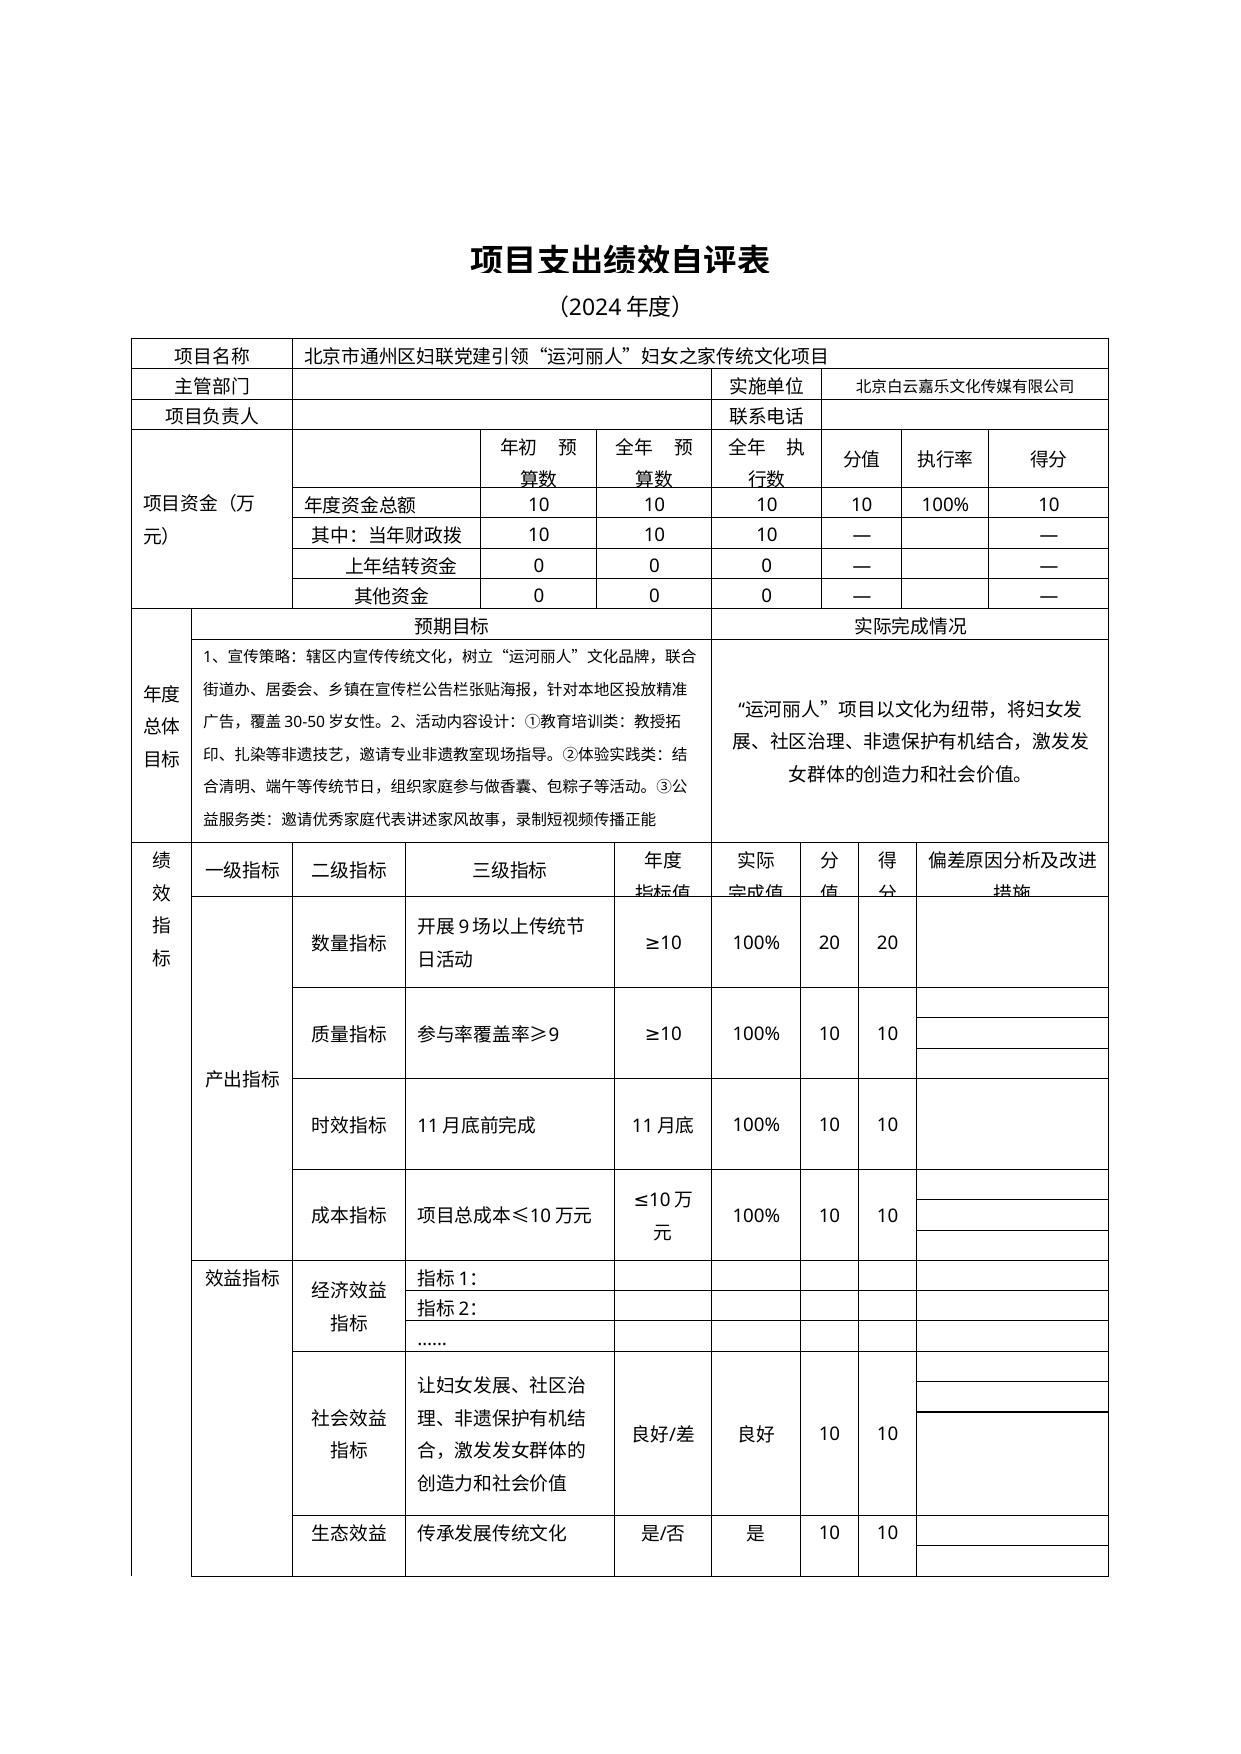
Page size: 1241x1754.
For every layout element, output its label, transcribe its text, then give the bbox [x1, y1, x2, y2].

table_cell 100% [902, 488, 988, 517]
table_cell 绩 效 指 标 [132, 843, 191, 1576]
table_cell 项目总成本≤10万元 [406, 1170, 614, 1260]
table_cell [917, 1200, 1108, 1229]
table_cell 100% [712, 988, 800, 1078]
table_cell 项目负责人 [132, 400, 292, 429]
table_cell 年度 指标值 [615, 843, 711, 896]
table_cell [917, 1231, 1108, 1260]
table_cell [712, 1321, 800, 1351]
table_cell ≥10 [615, 988, 711, 1078]
table_cell 生态效益 指标 [293, 1516, 405, 1576]
table_cell 100% [712, 1079, 800, 1169]
table_cell 10 [481, 518, 596, 548]
table_cell [293, 400, 711, 429]
table_cell [917, 1321, 1108, 1351]
table_cell 实际完成情况 [712, 609, 1108, 638]
table_cell 0 [481, 549, 596, 578]
table_cell [917, 1291, 1108, 1320]
table_cell 10 [859, 1079, 916, 1169]
table_cell [917, 1352, 1108, 1381]
table_cell 10 [859, 1516, 916, 1576]
table_cell 10 [801, 1079, 858, 1169]
table_cell [917, 1546, 1108, 1576]
table_cell 10 [801, 988, 858, 1078]
table_cell [859, 1321, 916, 1351]
table_cell [293, 430, 480, 487]
table_cell 让妇女发展、社区治理、非遗保护有机结合，激发发女群体的创造力和社会价值 [406, 1352, 614, 1515]
table_cell 良好/差 [615, 1352, 711, 1515]
table_cell [801, 1291, 858, 1320]
table_cell [859, 1291, 916, 1320]
table_cell 指标1： [406, 1261, 614, 1290]
table_cell 分值 [801, 843, 858, 896]
table_cell — [822, 518, 901, 548]
table_cell 指标2： [406, 1291, 614, 1320]
table_cell — [989, 579, 1108, 608]
table_cell 100% [712, 897, 800, 987]
table_cell [917, 988, 1108, 1017]
table_cell 其他资金 [293, 579, 480, 608]
table_cell 0 [481, 579, 596, 608]
table_cell [917, 1018, 1108, 1048]
table_cell 年初 预算数 [481, 430, 596, 487]
table_cell 10 [822, 488, 901, 517]
table_cell — [822, 579, 901, 608]
table_cell 传承发展传统文化 [406, 1516, 614, 1576]
table_cell 三级指标 [406, 843, 614, 896]
table_cell 产出指标 [192, 897, 292, 1260]
table_cell 10 [597, 488, 711, 517]
table_cell — [989, 518, 1108, 548]
table_cell 100% [712, 1170, 800, 1260]
table_cell 是/否 [615, 1516, 711, 1576]
table_cell [917, 1261, 1108, 1290]
table_cell 效益指标 [192, 1261, 292, 1576]
table_cell — [822, 549, 901, 578]
table_cell [917, 1170, 1108, 1199]
table_cell — [989, 549, 1108, 578]
table_cell 北京白云嘉乐文化传媒有限公司 [822, 369, 1108, 398]
table_cell [917, 1413, 1108, 1515]
table_cell 联系电话 [712, 400, 821, 429]
table_cell 全年 执行数 [712, 430, 821, 487]
table_cell [801, 1261, 858, 1290]
table_cell 偏差原因分析及改进措施 [917, 843, 1108, 896]
table_cell 二级指标 [293, 843, 405, 896]
table_cell 是 [712, 1516, 800, 1576]
table_cell 10 [801, 1516, 858, 1576]
table_cell 时效指标 [293, 1079, 405, 1169]
table_cell 10 [801, 1352, 858, 1515]
table_cell 10 [801, 1170, 858, 1260]
table_cell [902, 579, 988, 608]
table_cell 得分 [859, 843, 916, 896]
table_cell ≥10 [615, 897, 711, 987]
table_cell 20 [859, 897, 916, 987]
table_cell [917, 1382, 1108, 1411]
table_cell 经济效益 指标 [293, 1261, 405, 1351]
table_cell 0 [712, 579, 821, 608]
table_cell 实际 完成值 [712, 843, 800, 896]
table_cell “运河丽人”项目以文化为纽带，将妇女发展、社区治理、非遗保护有机结合，激发发女群体的创造力和社会价值。 [712, 640, 1108, 842]
table_cell …… [406, 1321, 614, 1351]
table_cell 参与率覆盖率≥9 [406, 988, 614, 1078]
table_cell [712, 1261, 800, 1290]
table_cell 10 [859, 1352, 916, 1515]
table_cell [917, 1079, 1108, 1169]
table_cell 上年结转资金 [293, 549, 480, 578]
table_cell [801, 1321, 858, 1351]
table_cell 11月底前完成 [406, 1079, 614, 1169]
table_header 项目支出绩效自评表 [132, 227, 1109, 273]
table_cell 10 [859, 988, 916, 1078]
table_cell 实施单位 [712, 369, 821, 398]
table_cell [902, 549, 988, 578]
table_cell [293, 369, 711, 398]
table_cell [917, 1049, 1108, 1078]
table_cell 北京市通州区妇联党建引领“运河丽人”妇女之家传统文化项目 [293, 339, 1108, 368]
table_cell 10 [481, 488, 596, 517]
table_cell [859, 1261, 916, 1290]
table_cell （2024年度） [132, 273, 1109, 338]
table_cell 10 [859, 1170, 916, 1260]
table_cell 全年 预算数 [597, 430, 711, 487]
table_cell 20 [801, 897, 858, 987]
table_cell 质量指标 [293, 988, 405, 1078]
table_cell 成本指标 [293, 1170, 405, 1260]
table_cell [917, 1516, 1108, 1545]
table_cell 预期目标 [192, 609, 711, 638]
table_cell 0 [712, 549, 821, 578]
table_cell 10 [712, 518, 821, 548]
table_cell 执行率 [902, 430, 988, 487]
table_cell [917, 897, 1108, 987]
table_cell [712, 1291, 800, 1320]
table_cell 宣传策略：辖区内宣传传统文化，树立“运河丽人”文化品牌，联合街道办、居委会、乡镇在宣传栏公告栏张贴海报，针对本地区投放精准广告，覆盖30-50岁女性。2、活动内容设计：①教育培训类：教授拓印、扎染等非遗技艺，邀请专业非遗教室现场指导。②体验实践类：结合清明、端午等传统节日，组织家庭参与做香囊、包粽子等活动。③公益服务类：邀请优秀家庭代表讲述家风故事，录制短视频传播正能量。3、项目预期社会效益：直接受益妇女超出500人，活动覆盖5个以上社区，促进妇女跨社区交流，增强家庭参与度，推动传统文化在家庭之间传递。 [192, 640, 711, 842]
table_cell 其中：当年财政拨款 [293, 518, 480, 548]
table_cell 11月底 [615, 1079, 711, 1169]
table_cell 社会效益 指标 [293, 1352, 405, 1515]
table_cell 0 [597, 579, 711, 608]
table_cell 主管部门 [132, 369, 292, 398]
table_cell 项目名称 [132, 339, 292, 368]
table_cell 项目资金（万元） [132, 430, 292, 608]
table_cell 10 [989, 488, 1108, 517]
table_cell 0 [597, 549, 711, 578]
table_cell [615, 1321, 711, 1351]
table_cell ≤10万元 [615, 1170, 711, 1260]
table_cell 数量指标 [293, 897, 405, 987]
table_cell 良好 [712, 1352, 800, 1515]
table_cell 年度资金总额 [293, 488, 480, 517]
table_cell 10 [712, 488, 821, 517]
table_cell 一级指标 [192, 843, 292, 896]
table_cell 年度总体目标 [132, 609, 191, 842]
table_cell [615, 1261, 711, 1290]
table_cell [822, 400, 1108, 429]
table_cell [615, 1291, 711, 1320]
table_cell [902, 518, 988, 548]
table_cell 得分 [989, 430, 1108, 487]
table_cell 分值 [822, 430, 901, 487]
table_cell 10 [597, 518, 711, 548]
table_cell 开展9场以上传统节日活动 [406, 897, 614, 987]
